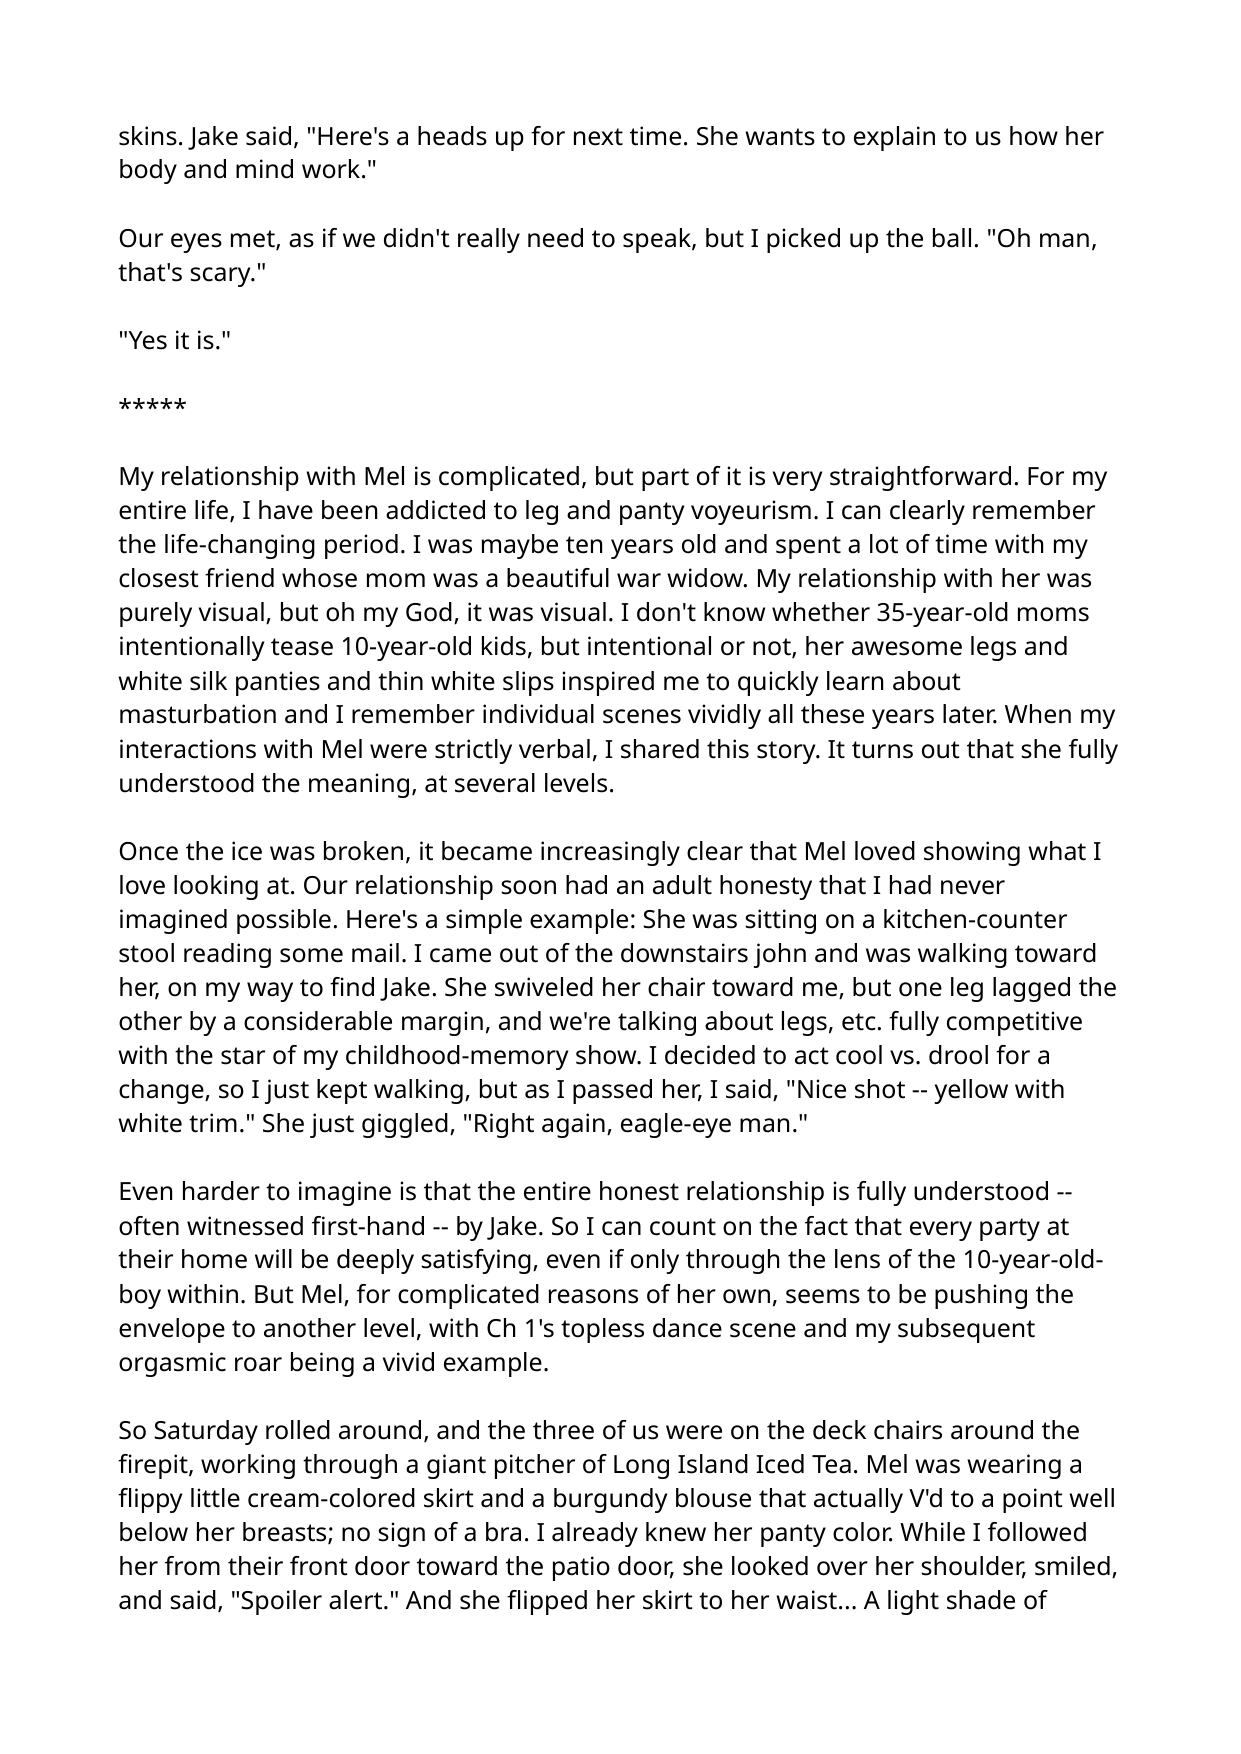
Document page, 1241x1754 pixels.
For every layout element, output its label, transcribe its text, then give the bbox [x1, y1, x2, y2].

text Once the ice was broken, it became increasingly clear that Mel loved showing what I love looking at. Our relationship soon had an adult honesty that I had never imagined possible. Here's a simple example: She was sitting on a kitchen-counter stool reading some mail. I came out of the downstairs john and was walking toward her, on my way to find Jake. She swiveled her chair toward me, but one leg lagged the other by a considerable margin, and we're talking about legs, etc. fully competitive with the star of my childhood-memory show. I decided to act cool vs. drool for a change, so I just kept walking, but as I passed her, I said, "Nice shot -- yellow with white trim." She just giggled, "Right again, eagle-eye man." [118, 833, 1122, 1140]
text My relationship with Mel is complicated, but part of it is very straightforward. For my entire life, I have been addicted to leg and panty voyeurism. I can clearly remember the life-changing period. I was maybe ten years old and spent a lot of time with my closest friend whose mom was a beautiful war widow. My relationship with her was purely visual, but oh my God, it was visual. I don't know whether 35-year-old moms intentionally tease 10-year-old kids, but intentional or not, her awesome legs and white silk panties and thin white slips inspired me to quickly learn about masturbation and I remember individual scenes vividly all these years later. When my interactions with Mel were strictly verbal, I shared this story. It turns out that she fully understood the meaning, at several levels. [118, 459, 1122, 799]
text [118, 1412, 1122, 1617]
text "Yes it is." [118, 322, 1122, 357]
text Our eyes met, as if we didn't really need to speak, but I picked up the ball. "Oh man, that's scary." [118, 220, 1122, 288]
text Even harder to imagine is that the entire honest relationship is fully understood -- often witnessed first-hand -- by Jake. So I can count on the fact that every party at their home will be deeply satisfying, even if only through the lens of the 10-year-old-boy within. But Mel, for complicated reasons of her own, seems to be pushing the envelope to another level, with Ch 1's topless dance scene and my subsequent orgasmic roar being a vivid example. [118, 1174, 1122, 1378]
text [118, 118, 1122, 186]
text ***** [118, 391, 1122, 425]
